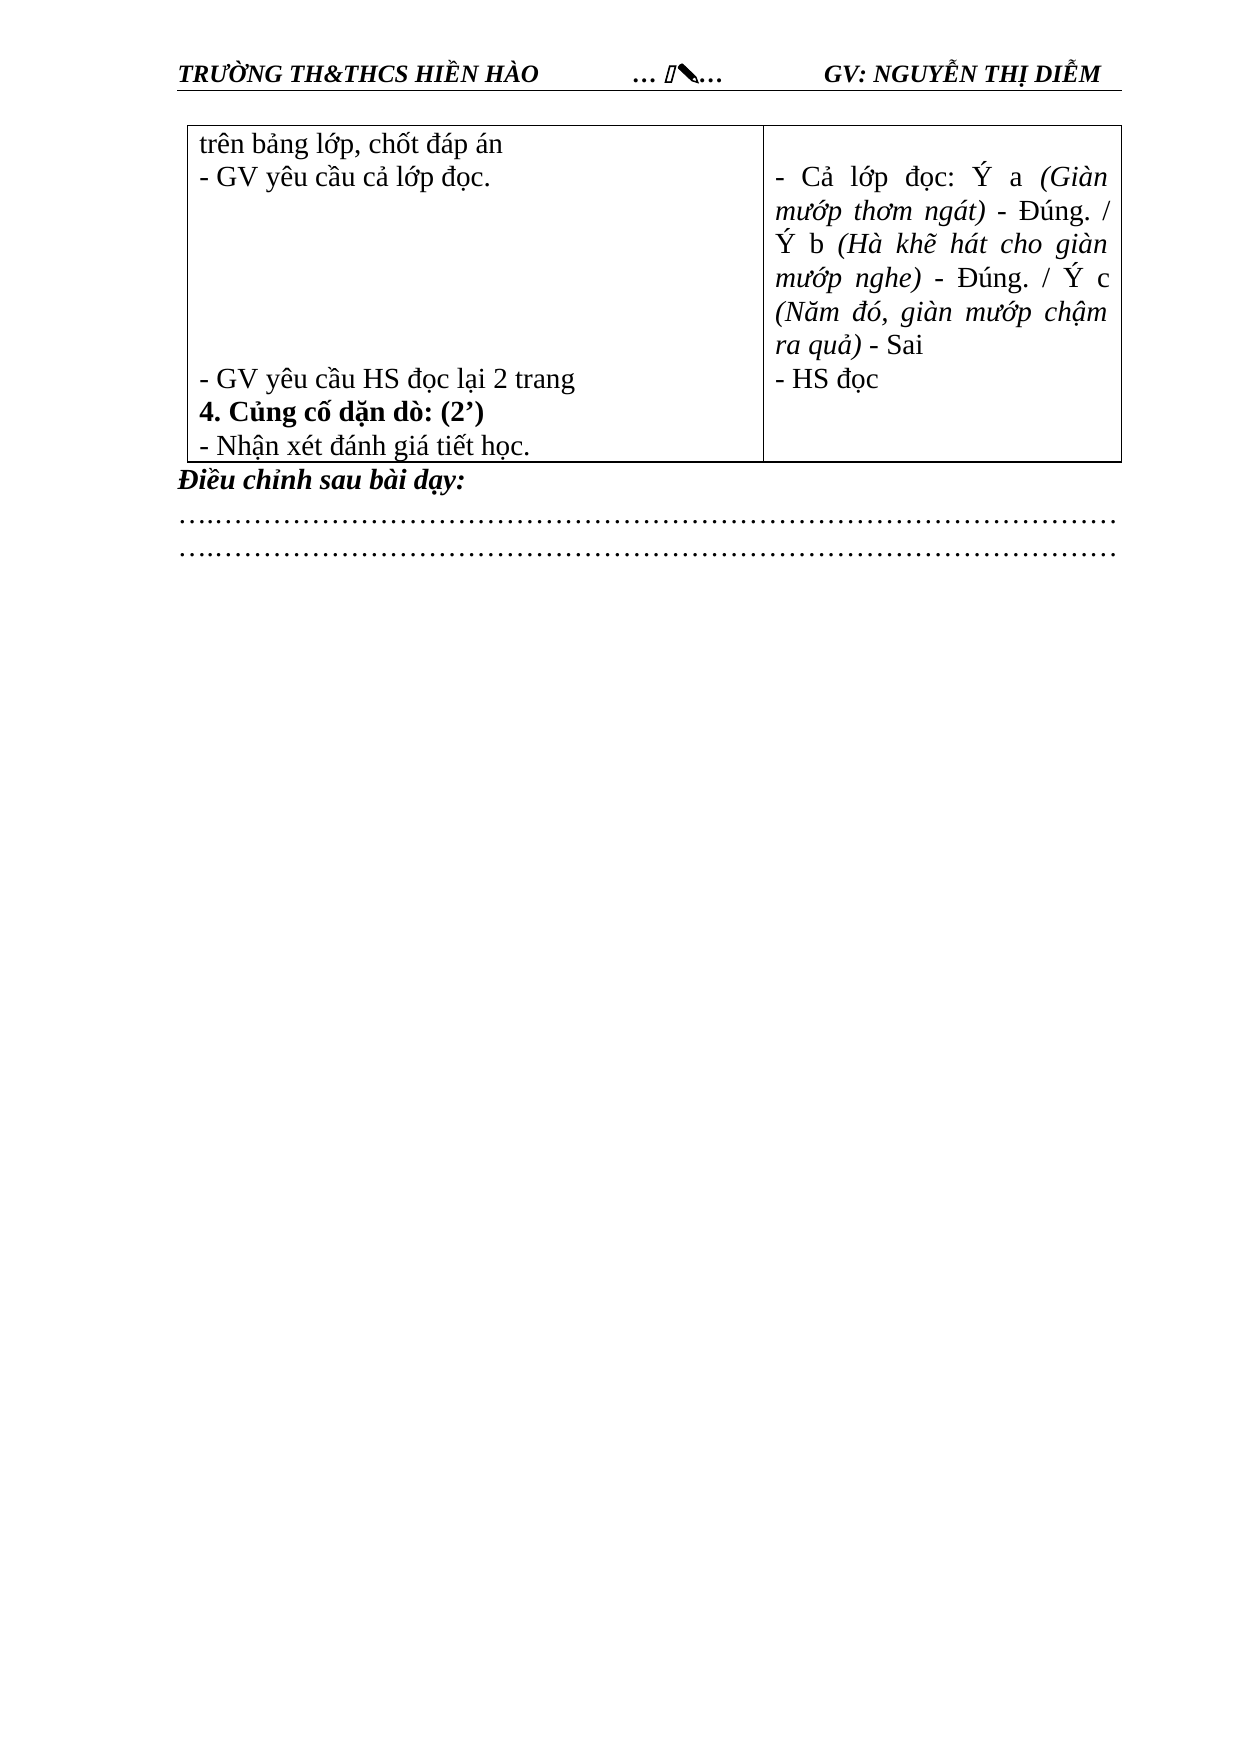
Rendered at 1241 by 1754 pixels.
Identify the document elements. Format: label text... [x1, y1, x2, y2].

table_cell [188, 126, 763, 461]
text ….………………………………………………………………………………… [177, 496, 1122, 529]
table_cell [764, 126, 1121, 461]
text Điều chỉnh sau bài dạy: [177, 462, 1122, 496]
text ….………………………………………………………………………………… [177, 529, 1122, 563]
